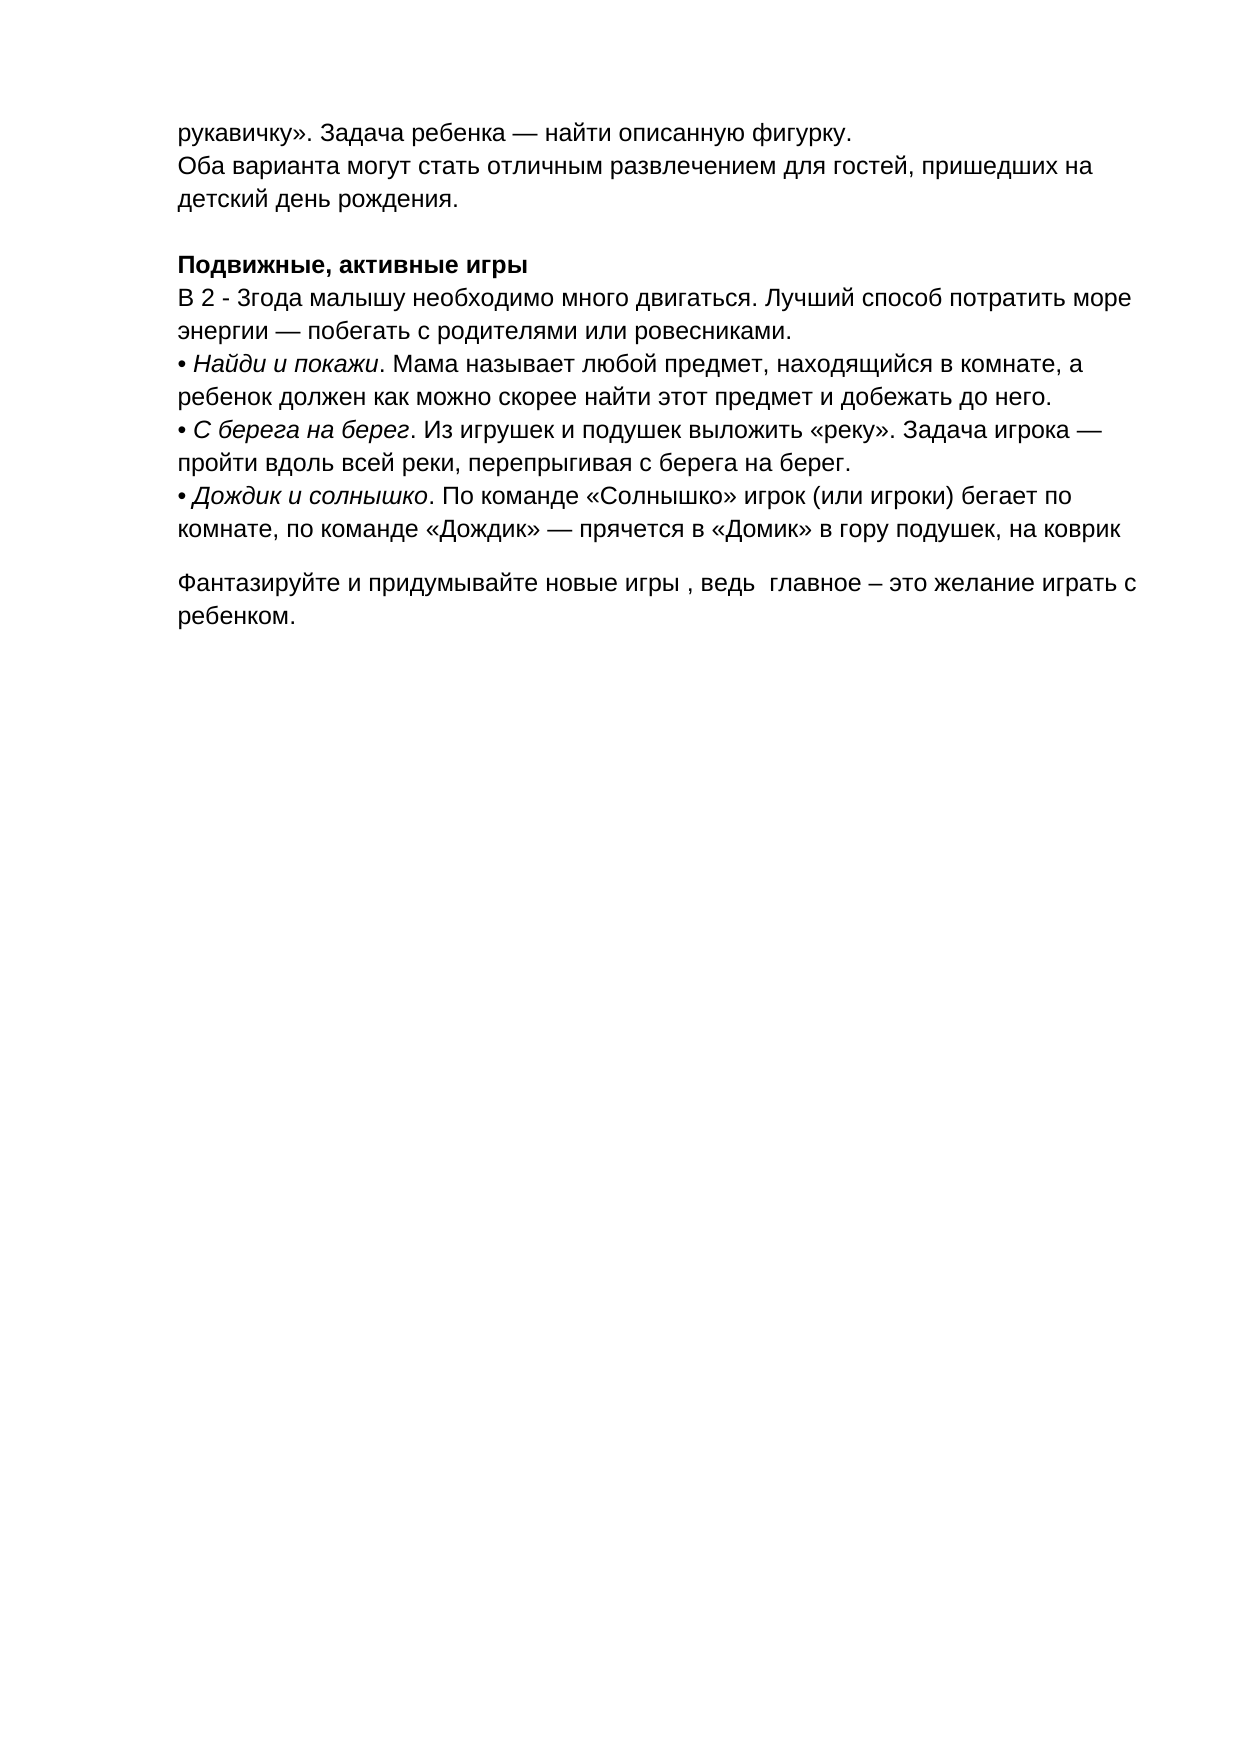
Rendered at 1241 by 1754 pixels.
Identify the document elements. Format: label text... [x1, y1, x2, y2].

text Фантазируйте и придумывайте новые игры , ведь главное – это желание играть с ребенком. [177, 568, 1152, 630]
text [177, 118, 1152, 543]
